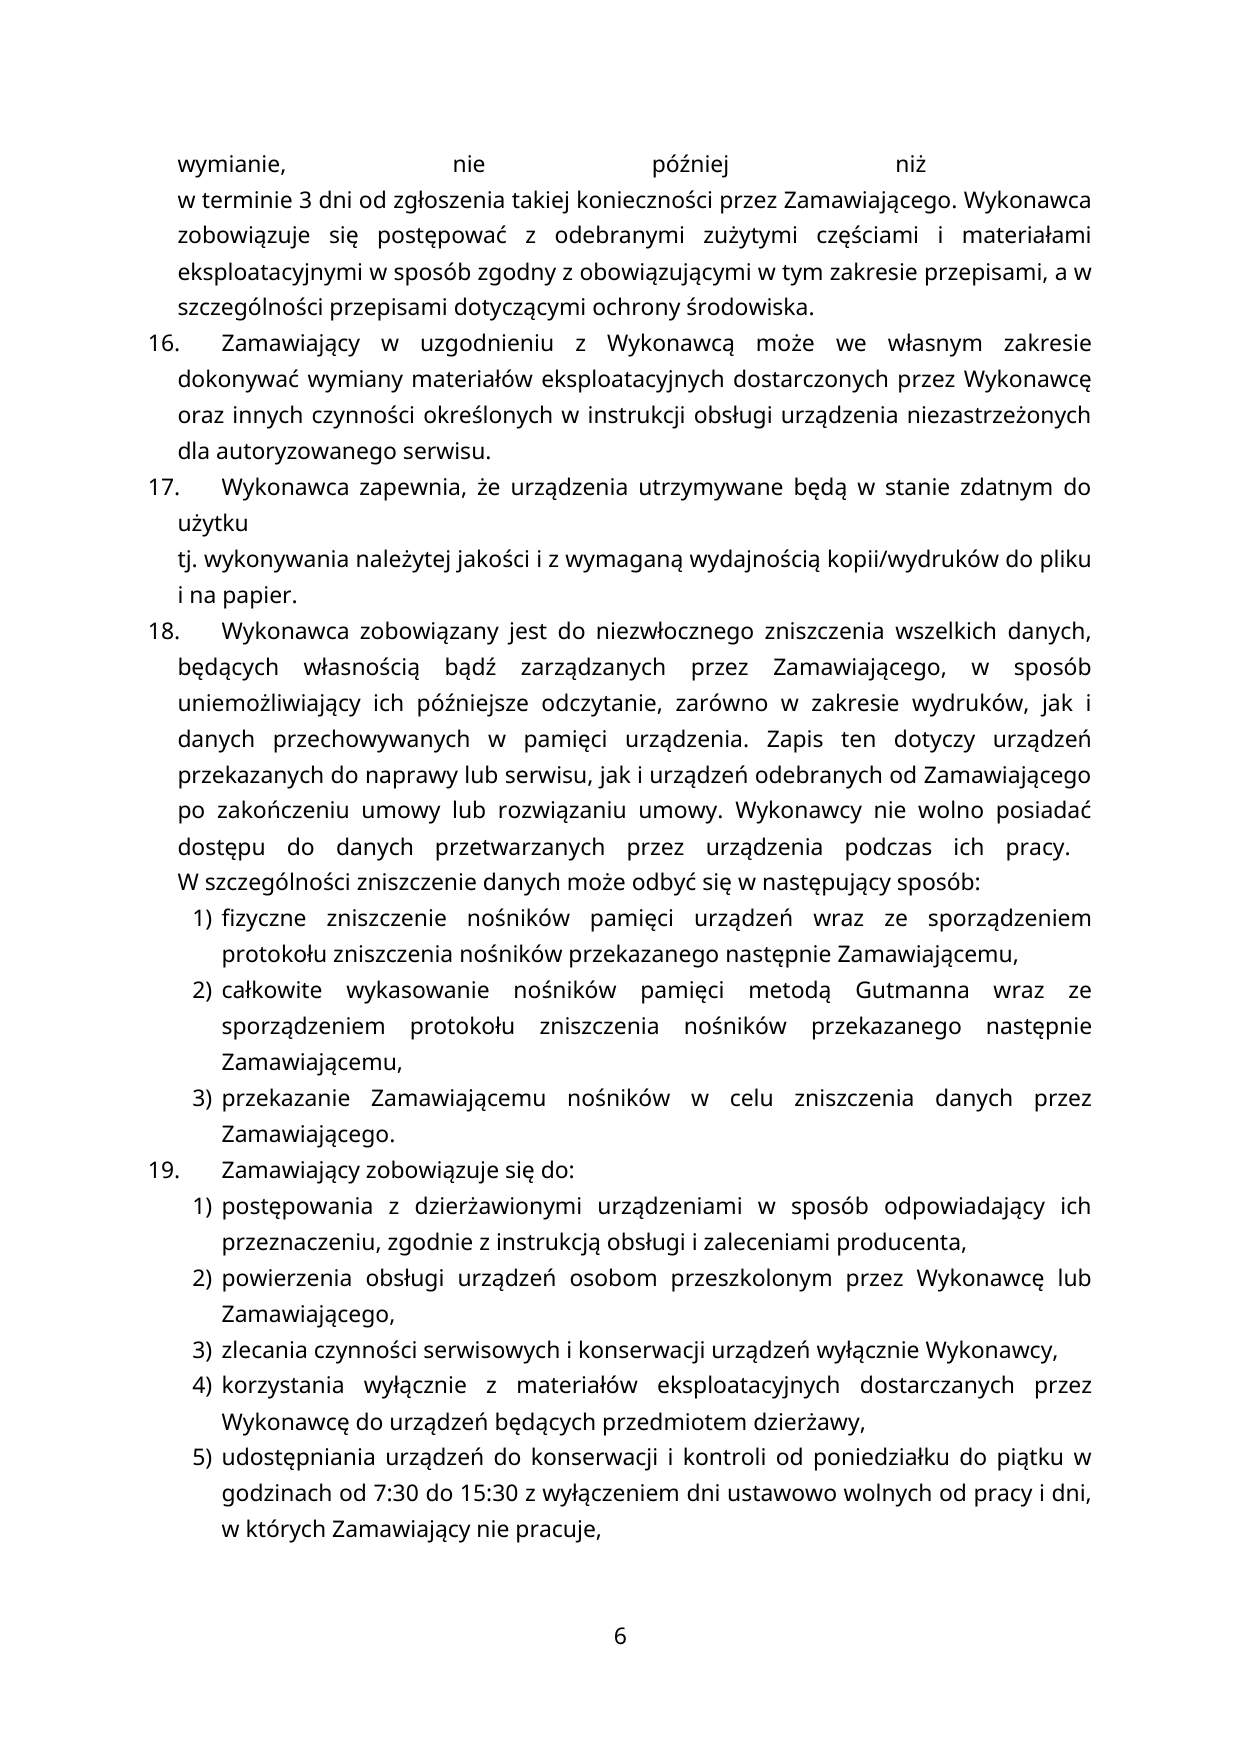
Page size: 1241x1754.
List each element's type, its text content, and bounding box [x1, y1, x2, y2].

list fizyczne zniszczenie nośników pamięci urządzeń wraz ze sporządzeniem protokołu zniszczenia nośników przekazanego następnie Zamawiającemu, [192, 902, 1093, 969]
list korzystania wyłącznie z materiałów eksploatacyjnych dostarczanych przez Wykonawcę do urządzeń będących przedmiotem dzierżawy, [192, 1369, 1093, 1437]
list zlecania czynności serwisowych i konserwacji urządzeń wyłącznie Wykonawcy, [192, 1333, 1093, 1365]
list powierzenia obsługi urządzeń osobom przeszkolonym przez Wykonawcę lub Zamawiającego, [192, 1262, 1093, 1329]
list udostępniania urządzeń do konserwacji i kontroli od poniedziałku do piątku w godzinach od 7:30 do 15:30 z wyłączeniem dni ustawowo wolnych od pracy i dni, w których Zamawiający nie pracuje, [192, 1441, 1093, 1544]
list całkowite wykasowanie nośników pamięci metodą Gutmanna wraz ze sporządzeniem protokołu zniszczenia nośników przekazanego następnie Zamawiającemu, [192, 974, 1093, 1077]
list Zamawiający w uzgodnieniu z Wykonawcą może we własnym zakresie dokonywać wymiany materiałów eksploatacyjnych dostarczonych przez Wykonawcę oraz innych czynności określonych w instrukcji obsługi urządzenia niezastrzeżonych dla autoryzowanego serwisu. [148, 327, 1093, 466]
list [148, 148, 1093, 323]
list Zamawiający zobowiązuje się do: [148, 1154, 1093, 1185]
list przekazanie Zamawiającemu nośników w celu zniszczenia danych przez Zamawiającego. [192, 1082, 1093, 1149]
list postępowania z dzierżawionymi urządzeniami w sposób odpowiadający ich przeznaczeniu, zgodnie z instrukcją obsługi i zaleceniami producenta, [192, 1190, 1093, 1257]
list Wykonawca zobowiązany jest do niezwłocznego zniszczenia wszelkich danych, będących własnością bądź zarządzanych przez Zamawiającego, w sposób uniemożliwiający ich późniejsze odczytanie, zarówno w zakresie wydruków, jak i danych przechowywanych w pamięci urządzenia. Zapis ten dotyczy urządzeń przekazanych do naprawy lub serwisu, jak i urządzeń odebranych od Zamawiającego po zakończeniu umowy lub rozwiązaniu umowy. Wykonawcy nie wolno posiadać dostępu do danych przetwarzanych przez urządzenia podczas ich pracy. W szczególności zniszczenie danych może odbyć się w następujący sposób: [148, 615, 1093, 898]
list Wykonawca zapewnia, że urządzenia utrzymywane będą w stanie zdatnym do użytku tj. wykonywania należytej jakości i z wymaganą wydajnością kopii/wydruków do pliku i na papier. [148, 471, 1093, 610]
